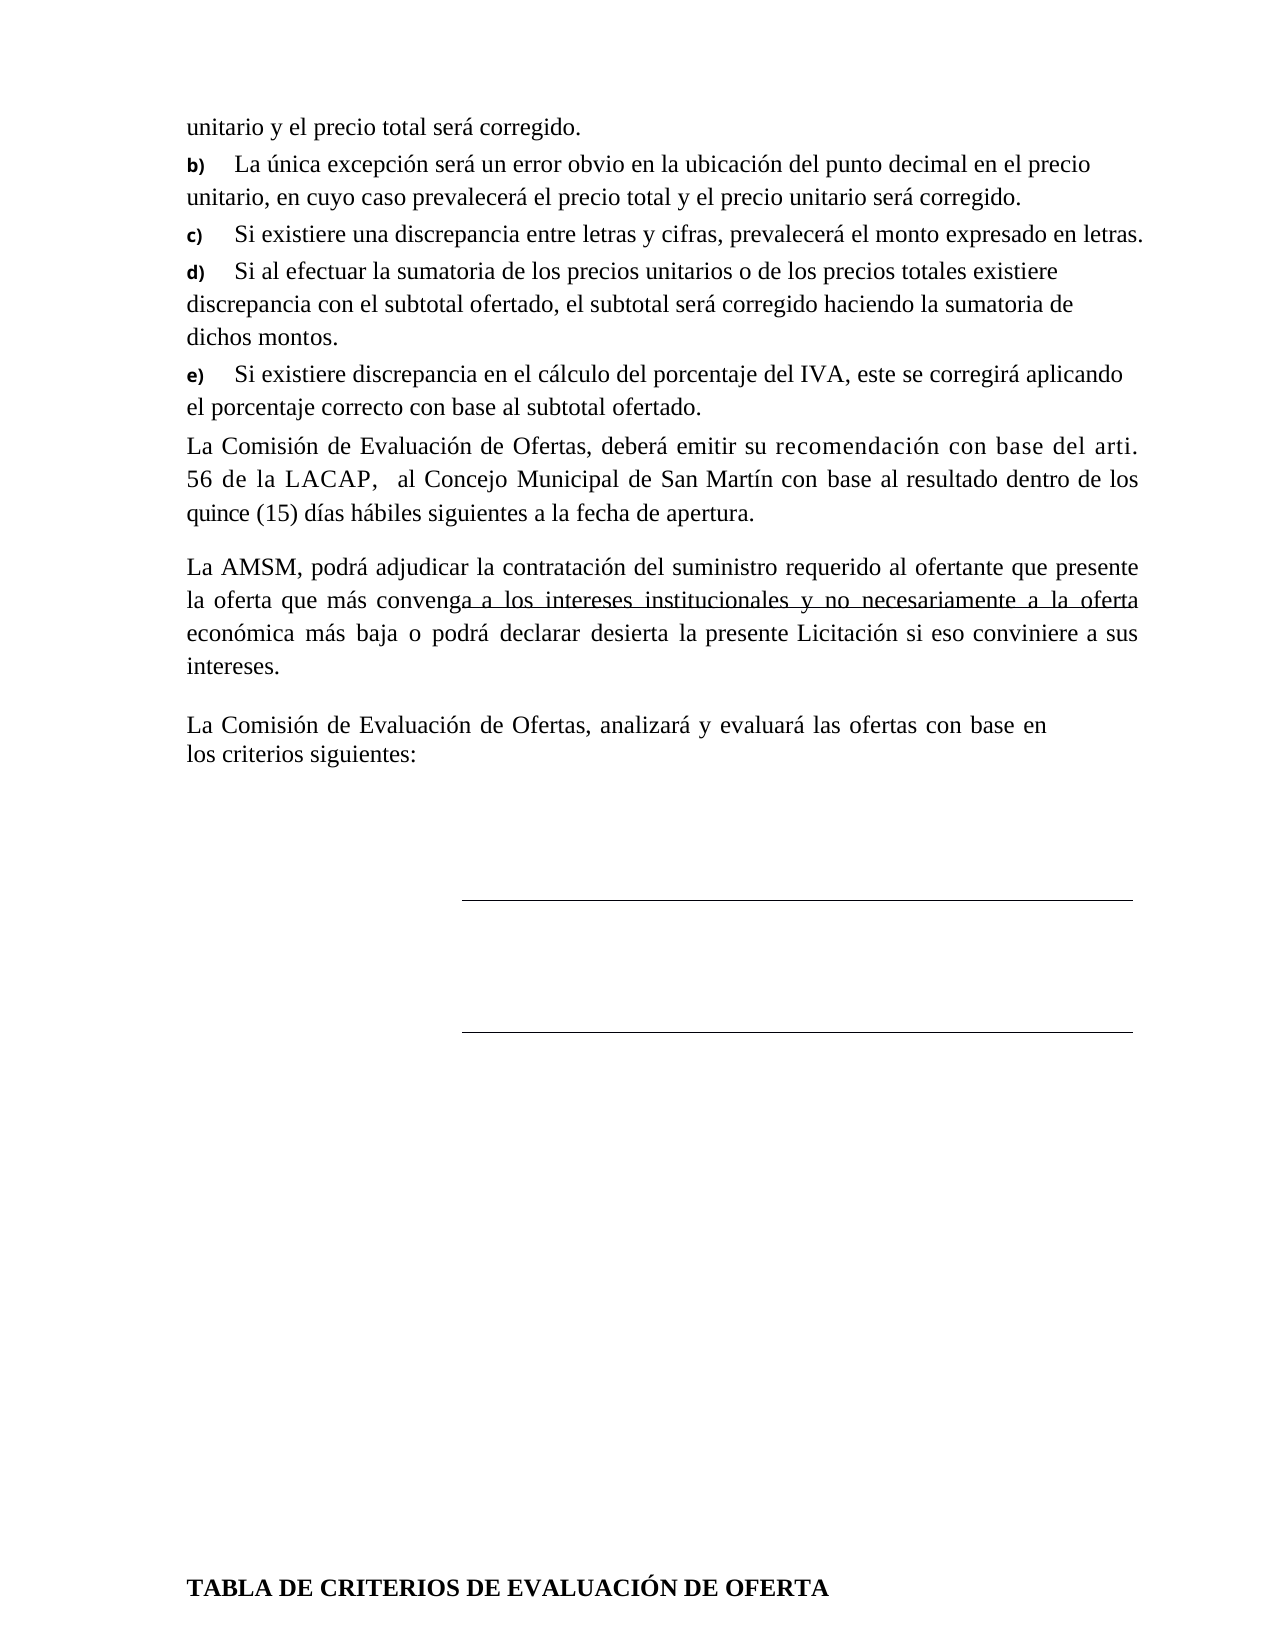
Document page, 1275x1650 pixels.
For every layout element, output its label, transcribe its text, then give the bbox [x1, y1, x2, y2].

list Si existiere discrepancia en el cálculo del porcentaje del IVA, este se corregirá aplicando el porcentaje correcto con base al subtotal ofertado. [186, 359, 1138, 421]
text La AMSM, podrá adjudicar la contratación del suministro requerido al ofertante que presente la oferta que más convenga a los intereses institucionales y no necesariamente a la oferta económica más baja o podrá declarar desierta la presente Licitación si eso conviniere a sus intereses. [186, 552, 1139, 680]
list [186, 112, 1138, 141]
text La Comisión de Evaluación de Ofertas, analizará y evaluará las ofertas con base en los criterios siguientes: [186, 710, 1047, 768]
subtitle TABLA DE CRITERIOS DE EVALUACIÓN DE OFERTA [186, 1573, 1152, 1602]
list Si al efectuar la sumatoria de los precios unitarios o de los precios totales existiere discrepancia con el subtotal ofertado, el subtotal será corregido haciendo la sumatoria de dichos montos. [186, 256, 1139, 351]
list La única excepción será un error obvio en la ubicación del punto decimal en el precio unitario, en cuyo caso prevalecerá el precio total y el precio unitario será corregido. [186, 149, 1138, 211]
list Si existiere una discrepancia entre letras y cifras, prevalecerá el monto expresado en letras. [186, 219, 1152, 248]
text La Comisión de Evaluación de Ofertas, deberá emitir su recomendación con base del arti. 56 de la LACAP, al Concejo Municipal de San Martín con base al resultado dentro de los quince (15) días hábiles siguientes a la fecha de apertura. [186, 431, 1139, 527]
